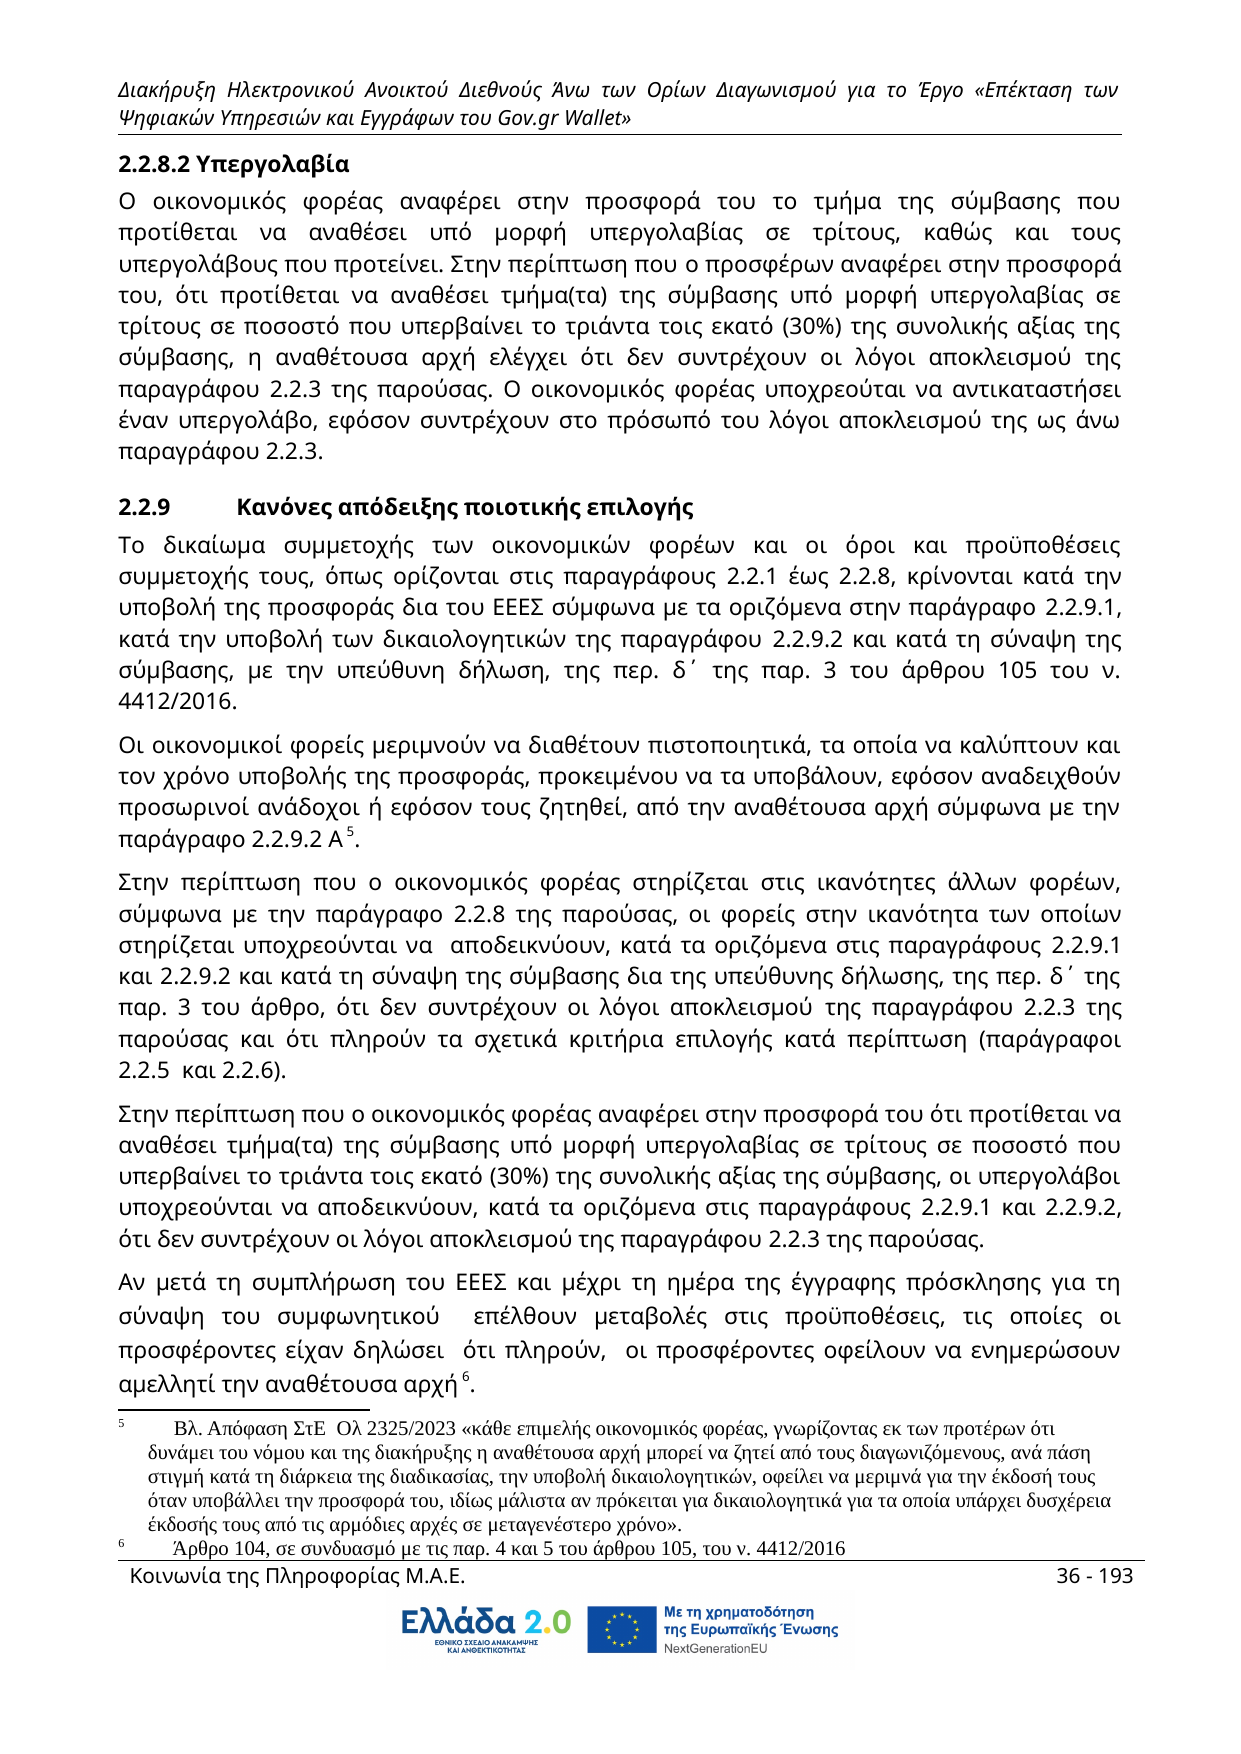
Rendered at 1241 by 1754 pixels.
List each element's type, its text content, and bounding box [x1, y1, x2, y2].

subtitle 2.2.8.2 Υπεργολαβία [118, 147, 1122, 179]
text Στην περίπτωση που ο οικονομικός φορέας στηρίζεται στις ικανότητες άλλων φορέων, σύμφωνα με την παράγραφο 2.2.8 της παρούσας, οι φορείς στην ικανότητα των οποίων στηρίζεται υποχρεούνται να αποδεικνύουν, κατά τα οριζόμενα στις παραγράφους 2.2.9.1 και 2.2.9.2 και κατά τη σύναψη της σύμβασης δια της υπεύθυνης δήλωσης, της περ. δ΄ της παρ. 3 του άρθρο, ότι δεν συντρέχουν οι λόγοι αποκλεισμού της παραγράφου 2.2.3 της παρούσας και ότι πληρούν τα σχετικά κριτήρια επιλογής κατά περίπτωση (παράγραφοι 2.2.5 και 2.2.6). [118, 866, 1122, 1085]
text Οι οικονομικοί φορείς μεριμνούν να διαθέτουν πιστοποιητικά, τα οποία να καλύπτουν και τον χρόνο υποβολής της προσφοράς, προκειμένου να τα υποβάλουν, εφόσον αναδειχθούν προσωρινοί ανάδοχοι ή εφόσον τους ζητηθεί, από την αναθέτουσα αρχή σύμφωνα με την παράγραφο 2.2.9.2 Α . [118, 729, 1122, 854]
text Αν μετά τη συμπλήρωση του ΕΕΕΣ και μέχρι τη ημέρα της έγγραφης πρόσκλησης για τη σύναψη του συμφωνητικού επέλθουν μεταβολές στις προϋποθέσεις, τις οποίες οι προσφέροντες είχαν δηλώσει ότι πληρούν, οι προσφέροντες οφείλουν να ενημερώσουν αμελλητί την αναθέτουσα αρχή . [118, 1266, 1122, 1399]
picture [386, 1590, 855, 1670]
subtitle Κανόνες απόδειξης ποιοτικής επιλογής [118, 491, 1122, 522]
text Ο οικονομικός φορέας αναφέρει στην προσφορά του το τμήμα της σύμβασης που προτίθεται να αναθέσει υπό μορφή υπεργολαβίας σε τρίτους, καθώς και τους υπεργολάβους που προτείνει. Στην περίπτωση που o προσφέρων αναφέρει στην προσφορά του, ότι προτίθεται να αναθέσει τμήμα(τα) της σύμβασης υπό μορφή υπεργολαβίας σε τρίτους σε ποσοστό που υπερβαίνει το τριάντα τοις εκατό (30%) της συνολικής αξίας της σύμβασης, η αναθέτουσα αρχή ελέγχει ότι δεν συντρέχουν οι λόγοι αποκλεισμού της παραγράφου 2.2.3 της παρούσας. Ο οικονομικός φορέας υποχρεούται να αντικαταστήσει έναν υπεργολάβο, εφόσον συντρέχουν στο πρόσωπό του λόγοι αποκλεισμού της ως άνω παραγράφου 2.2.3. [118, 185, 1122, 466]
text Στην περίπτωση που o οικονομικός φορέας αναφέρει στην προσφορά του ότι προτίθεται να αναθέσει τμήμα(τα) της σύμβασης υπό μορφή υπεργολαβίας σε τρίτους σε ποσοστό που υπερβαίνει το τριάντα τοις εκατό (30%) της συνολικής αξίας της σύμβασης, οι υπεργολάβοι υποχρεούνται να αποδεικνύουν, κατά τα οριζόμενα στις παραγράφους 2.2.9.1 και 2.2.9.2, ότι δεν συντρέχουν οι λόγοι αποκλεισμού της παραγράφου 2.2.3 της παρούσας. [118, 1097, 1122, 1254]
text Το δικαίωμα συμμετοχής των οικονομικών φορέων και οι όροι και προϋποθέσεις συμμετοχής τους, όπως ορίζονται στις παραγράφους 2.2.1 έως 2.2.8, κρίνονται κατά την υποβολή της προσφοράς δια του ΕΕΕΣ σύμφωνα με τα οριζόμενα στην παράγραφο 2.2.9.1, κατά την υποβολή των δικαιολογητικών της παραγράφου 2.2.9.2 και κατά τη σύναψη της σύμβασης, με την υπεύθυνη δήλωση, της περ. δ΄ της παρ. 3 του άρθρου 105 του ν. 4412/2016. [118, 529, 1122, 716]
